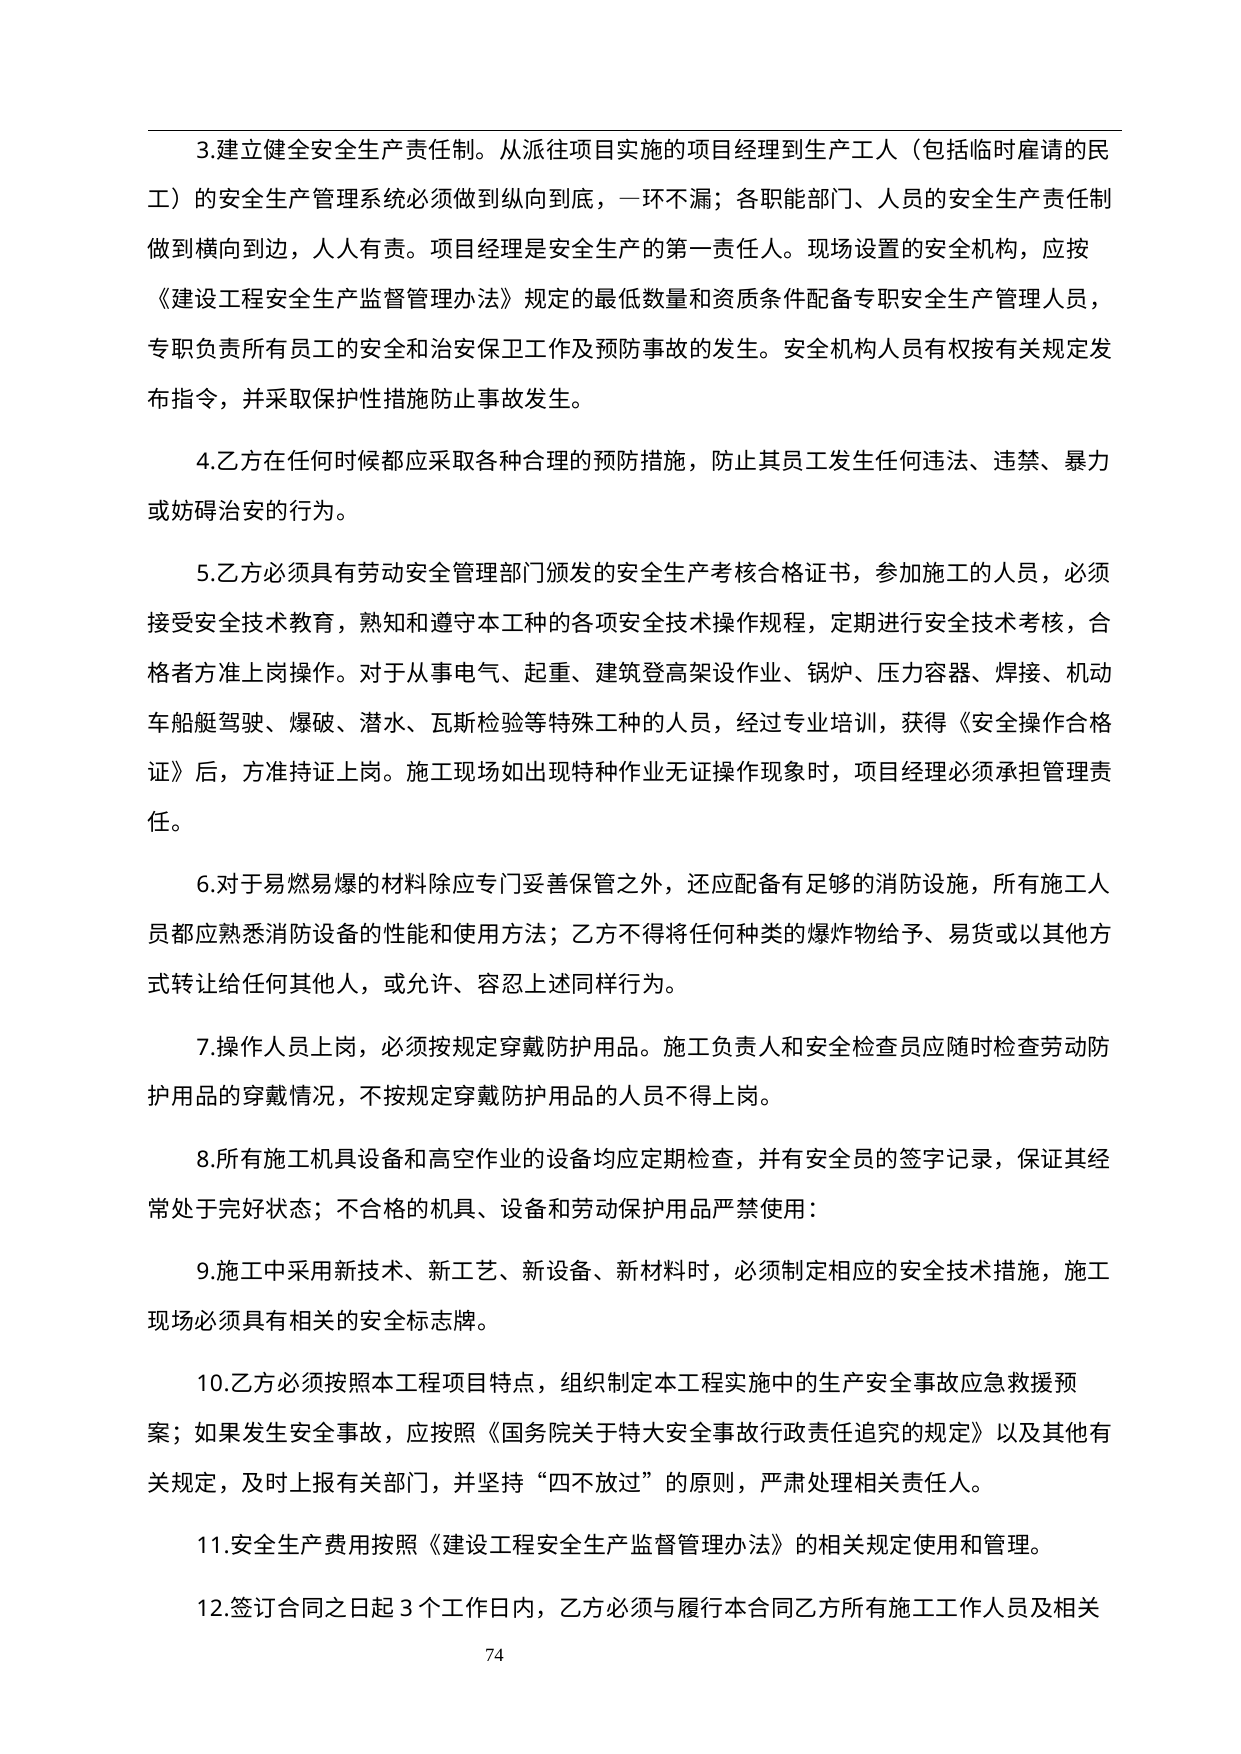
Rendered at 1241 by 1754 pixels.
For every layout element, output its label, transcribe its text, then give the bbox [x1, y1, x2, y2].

text 3.建立健全安全生产责任制。从派往项目实施的项目经理到生产工人（包括临时雇请的民工）的安全生产管理系统必须做到纵向到底，—环不漏；各职能部门、人员的安全生产责任制做到横向到边，人人有责。项目经理是安全生产的第一责任人。现场设置的安全机构，应按《建设工程安全生产监督管理办法》规定的最低数量和资质条件配备专职安全生产管理人员，专职负责所有员工的安全和治安保卫工作及预防事故的发生。安全机构人员有权按有关规定发布指令，并采取保护性措施防止事故发生。 [148, 131, 1122, 414]
text 8.所有施工机具设备和高空作业的设备均应定期检查，并有安全员的签字记录，保证其经常处于完好状态；不合格的机具、设备和劳动保护用品严禁使用： [148, 1141, 1122, 1224]
text 9.施工中采用新技术、新工艺、新设备、新材料时，必须制定相应的安全技术措施，施工现场必须具有相关的安全标志牌。 [148, 1253, 1122, 1336]
text 7.操作人员上岗，必须按规定穿戴防护用品。施工负责人和安全检查员应随时检查劳动防护用品的穿戴情况，不按规定穿戴防护用品的人员不得上岗。 [148, 1028, 1122, 1111]
text 10.乙方必须按照本工程项目特点，组织制定本工程实施中的生产安全事故应急救援预案；如果发生安全事故，应按照《国务院关于特大安全事故行政责任追究的规定》以及其他有关规定，及时上报有关部门，并坚持“四不放过”的原则，严肃处理相关责任人。 [148, 1365, 1122, 1498]
text 6.对于易燃易爆的材料除应专门妥善保管之外，还应配备有足够的消防设施，所有施工人员都应熟悉消防设备的性能和使用方法；乙方不得将任何种类的爆炸物给予、易货或以其他方式转让给任何其他人，或允许、容忍上述同样行为。 [148, 866, 1122, 999]
text 5.乙方必须具有劳动安全管理部门颁发的安全生产考核合格证书，参加施工的人员，必须接受安全技术教育，熟知和遵守本工种的各项安全技术操作规程，定期进行安全技术考核，合格者方准上岗操作。对于从事电气、起重、建筑登高架设作业、锅炉、压力容器、焊接、机动车船艇驾驶、爆破、潜水、瓦斯检验等特殊工种的人员，经过专业培训，获得《安全操作合格证》后，方准持证上岗。施工现场如出现特种作业无证操作现象时，项目经理必须承担管理责任。 [148, 555, 1122, 837]
text 4.乙方在任何时候都应采取各种合理的预防措施，防止其员工发生任何违法、违禁、暴力或妨碍治安的行为。 [148, 443, 1122, 526]
text 11.安全生产费用按照《建设工程安全生产监督管理办法》的相关规定使用和管理。 [148, 1527, 1122, 1560]
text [148, 1589, 1122, 1623]
